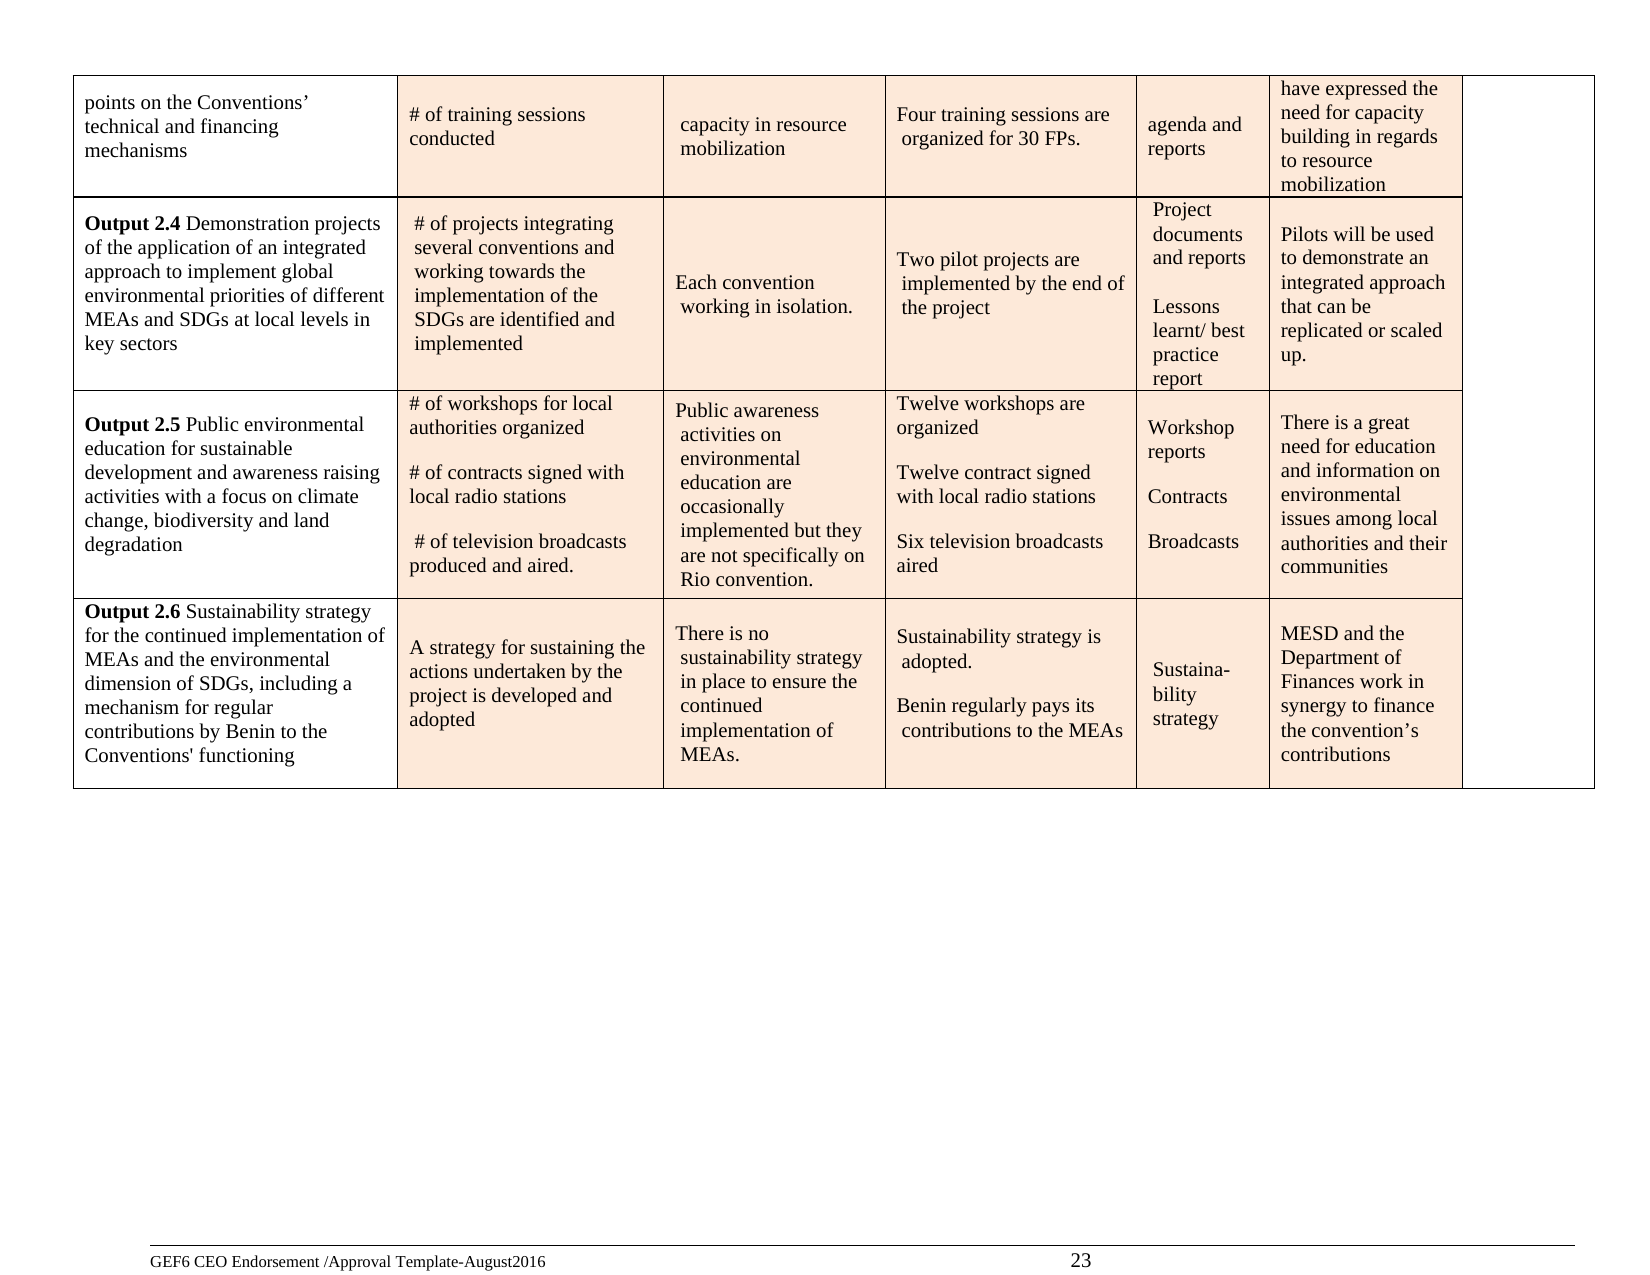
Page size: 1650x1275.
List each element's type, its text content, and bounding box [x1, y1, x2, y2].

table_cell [886, 76, 1136, 196]
table_cell Output 2.6 Sustainability strategy for the continued implementation of MEAs and the environmental dimension of SDGs, including a mechanism for regular contributions by Benin to the Conventions' functioning [74, 599, 397, 788]
table_cell There is a great need for education and information on environmental issues among local authorities and their communities [1270, 391, 1462, 598]
table_cell MESD and the Department of Finances work in synergy to finance the convention’s contributions [1270, 599, 1462, 788]
table_cell Sustainability strategy is adopted. Benin regularly pays its contributions to the MEAs [886, 599, 1136, 788]
table_cell A strategy for sustaining the actions undertaken by the project is developed and adopted [398, 599, 663, 788]
table_cell Each convention working in isolation. [664, 198, 885, 390]
table_cell Sustaina-bility strategy [1137, 599, 1269, 788]
table_cell Output 2.5 Public environmental education for sustainable development and awareness raising activities with a focus on climate change, biodiversity and land degradation [74, 391, 397, 598]
table_cell Workshop reports Contracts Broadcasts [1137, 391, 1269, 598]
table_cell There is no sustainability strategy in place to ensure the continued implementation of MEAs. [664, 599, 885, 788]
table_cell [74, 76, 397, 196]
table_cell Two pilot projects are implemented by the end of the project [886, 198, 1136, 390]
table_cell Twelve workshops are organized Twelve contract signed with local radio stations Six television broadcasts aired [886, 391, 1136, 598]
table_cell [398, 76, 663, 196]
table_cell Project documents and reports Lessons learnt/ best practice report [1137, 198, 1269, 390]
table_cell # of projects integrating several conventions and working towards the implementation of the SDGs are identified and implemented [398, 198, 663, 390]
table_cell Public awareness activities on environmental education are occasionally implemented but they are not specifically on Rio convention. [664, 391, 885, 598]
table_cell # of workshops for local authorities organized # of contracts signed with local radio stations # of television broadcasts produced and aired. [398, 391, 663, 598]
table_cell Pilots will be used to demonstrate an integrated approach that can be replicated or scaled up. [1270, 198, 1462, 390]
table_cell Output 2.4 Demonstration projects of the application of an integrated approach to implement global environmental priorities of different MEAs and SDGs at local levels in key sectors [74, 198, 397, 390]
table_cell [1270, 76, 1462, 196]
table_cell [1137, 76, 1269, 196]
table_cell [664, 76, 885, 196]
